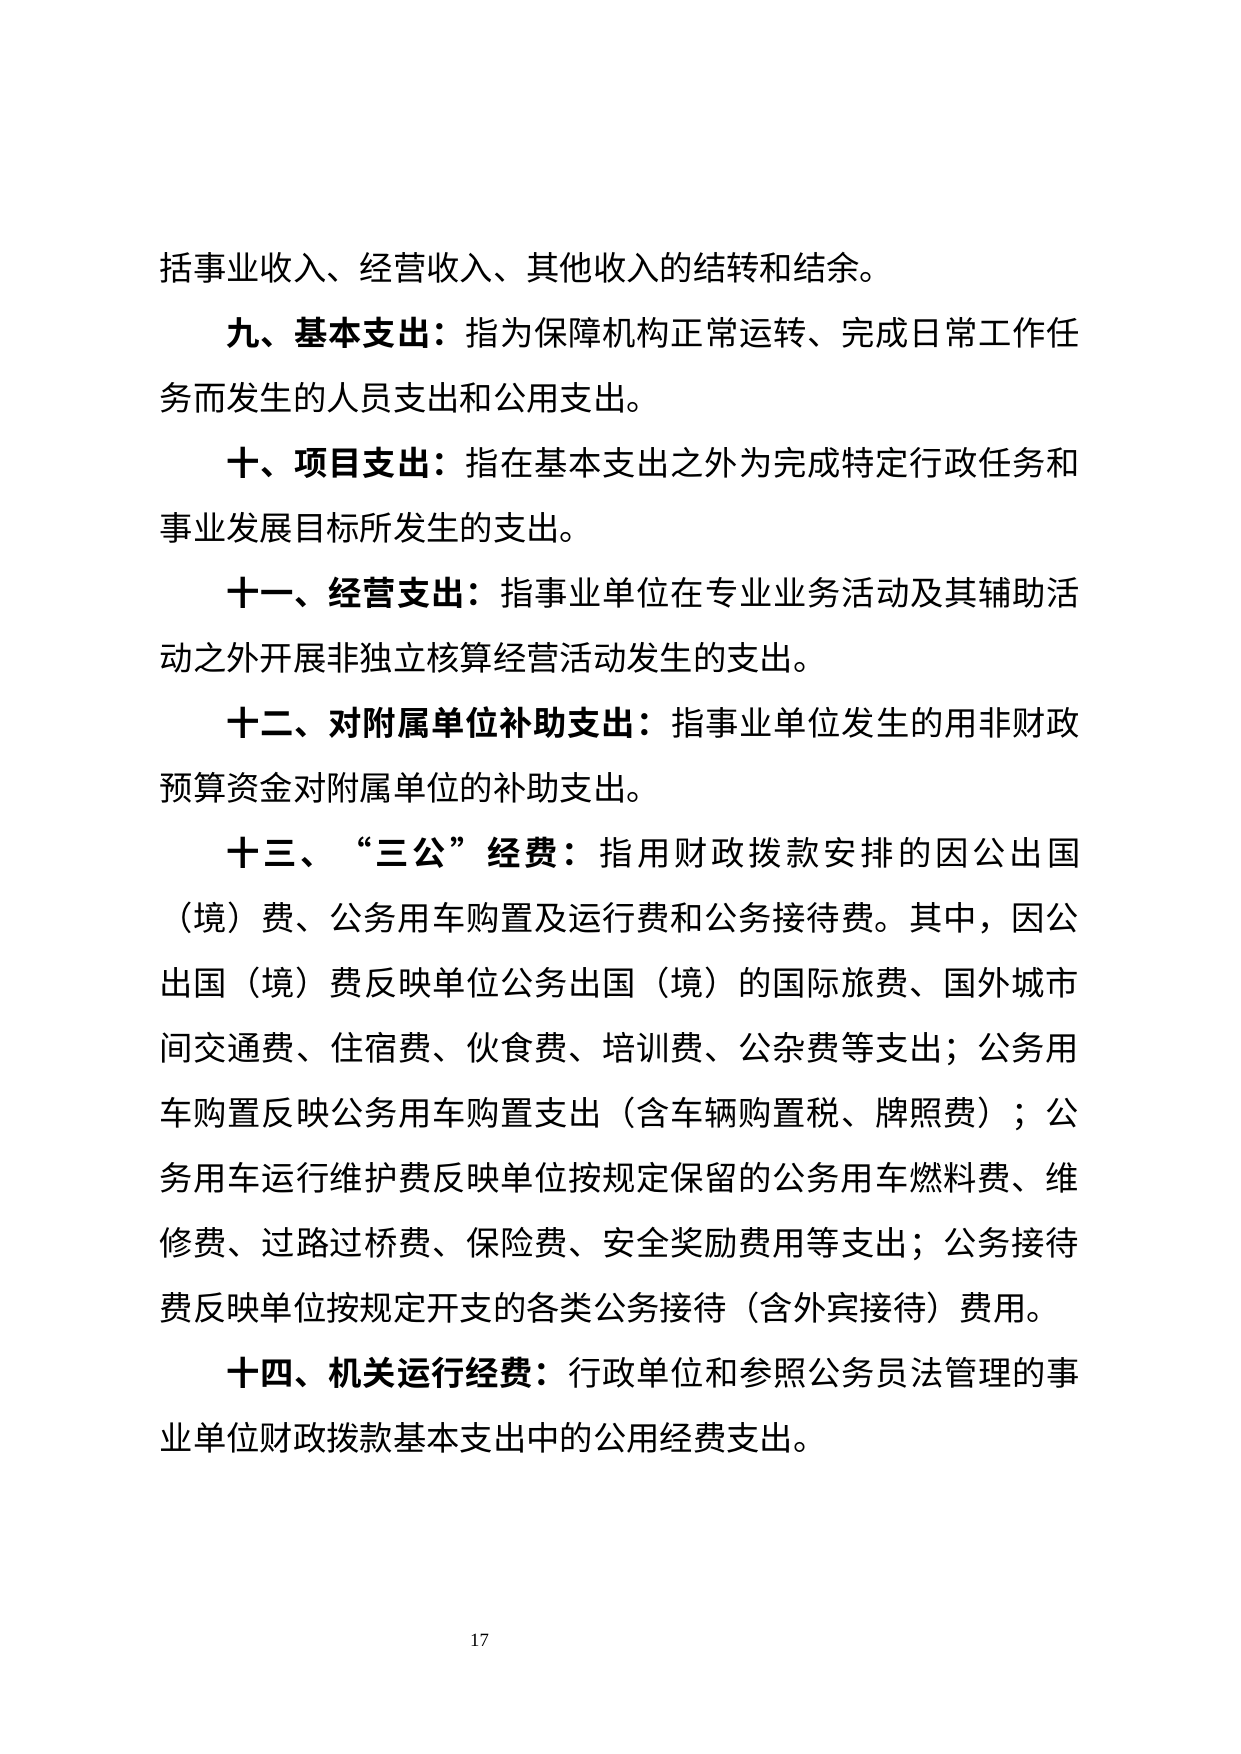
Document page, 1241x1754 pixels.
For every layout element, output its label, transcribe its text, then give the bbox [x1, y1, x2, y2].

text 十三、“三公”经费：指用财政拨款安排的因公出国（境）费、公务用车购置及运行费和公务接待费。其中，因公出国（境）费反映单位公务出国（境）的国际旅费、国外城市间交通费、住宿费、伙食费、培训费、公杂费等支出；公务用车购置反映公务用车购置支出（含车辆购置税、牌照费）；公务用车运行维护费反映单位按规定保留的公务用车燃料费、维修费、过路过桥费、保险费、安全奖励费用等支出；公务接待费反映单位按规定开支的各类公务接待（含外宾接待）费用。 [159, 818, 1081, 1338]
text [159, 233, 1081, 298]
text 十、项目支出：指在基本支出之外为完成特定行政任务和事业发展目标所发生的支出。 [159, 428, 1081, 558]
text 十一、经营支出：指事业单位在专业业务活动及其辅助活动之外开展非独立核算经营活动发生的支出。 [159, 558, 1081, 688]
text 九、基本支出：指为保障机构正常运转、完成日常工作任务而发生的人员支出和公用支出。 [159, 298, 1081, 428]
text 十二、对附属单位补助支出：指事业单位发生的用非财政预算资金对附属单位的补助支出。 [159, 688, 1081, 818]
text 十四、机关运行经费：行政单位和参照公务员法管理的事业单位财政拨款基本支出中的公用经费支出。 [159, 1338, 1081, 1468]
